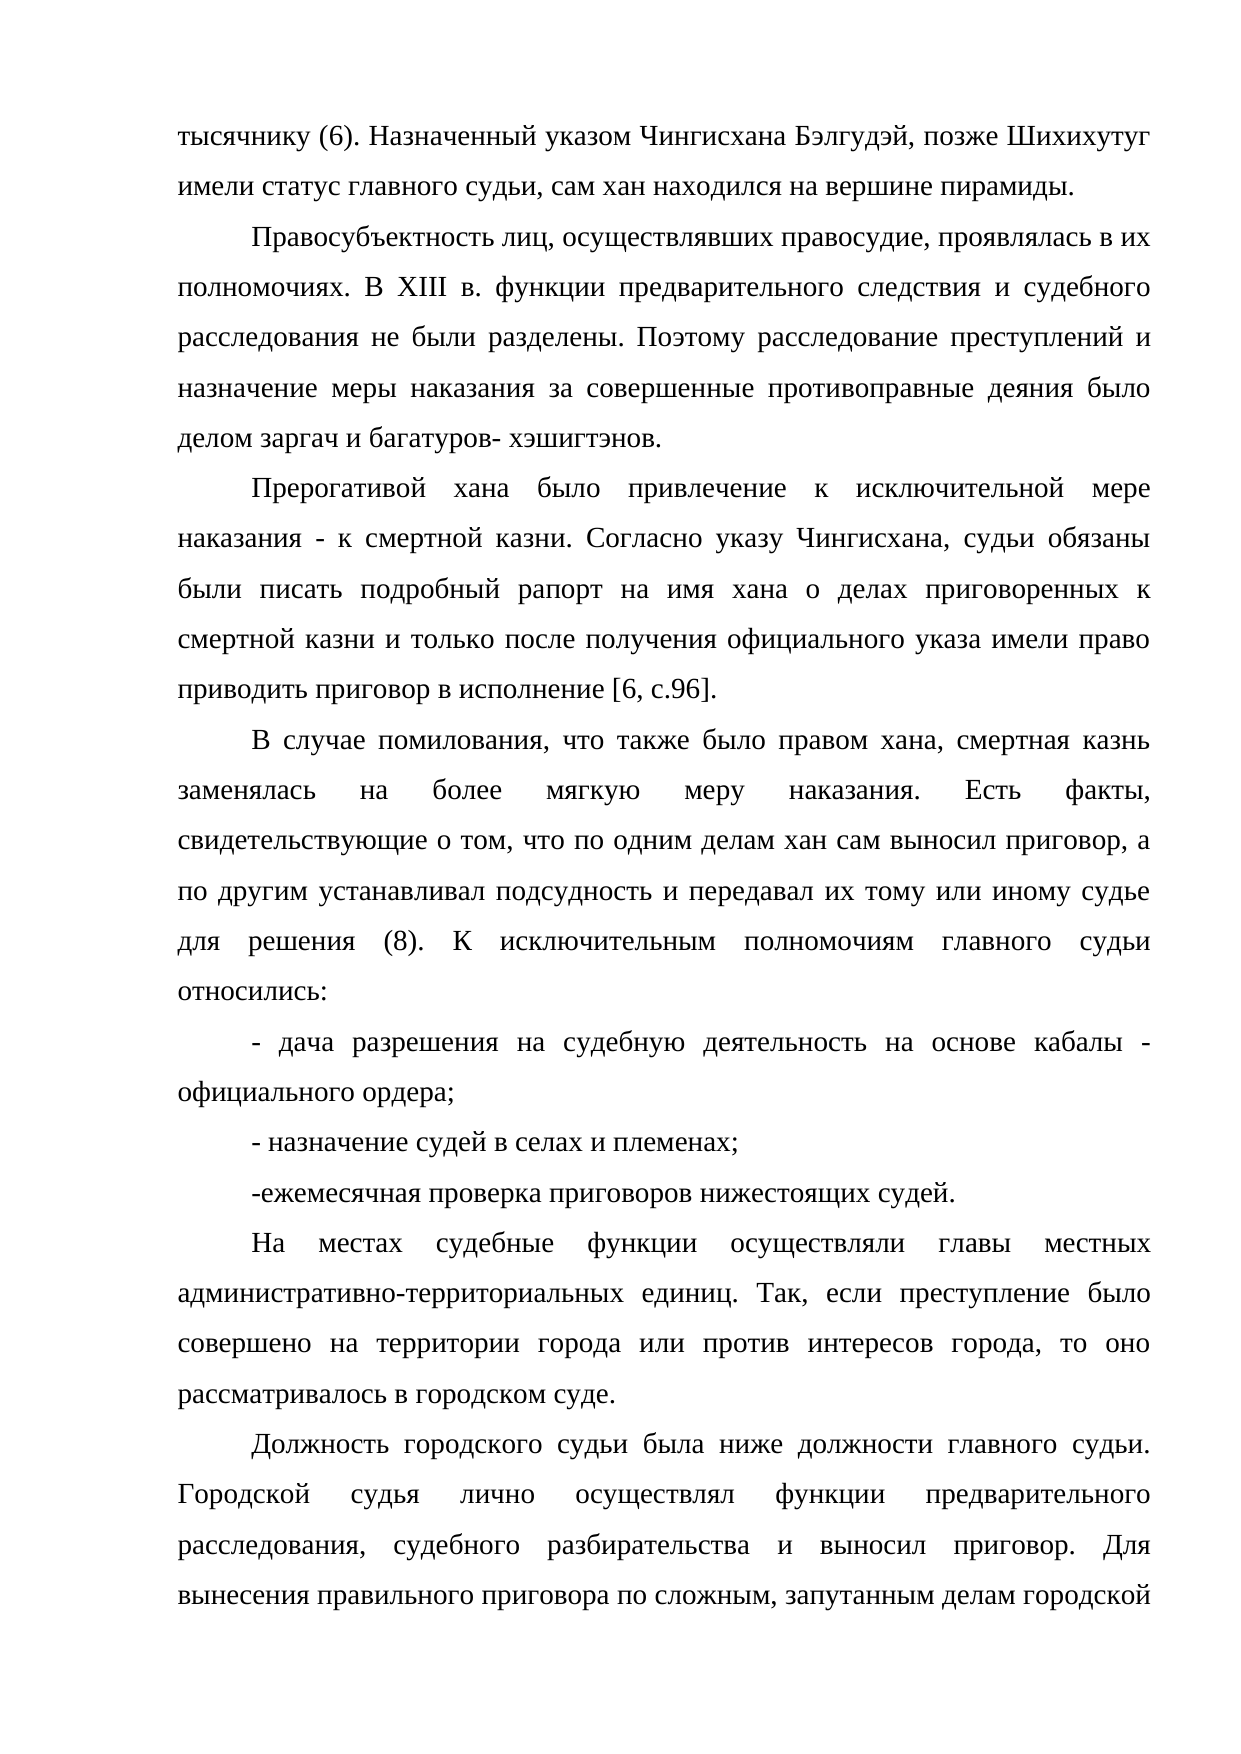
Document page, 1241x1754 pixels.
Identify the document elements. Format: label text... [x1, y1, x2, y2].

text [177, 118, 1152, 202]
text - дача разрешения на судебную деятельность на основе кабалы - официального ордера; [177, 1024, 1152, 1108]
text В случае помилования, что также было правом хана, смертная казнь заменялась на более мягкую меру наказания. Есть факты, свидетельствующие о том, что по одним делам хан сам выносил приговор, а по другим устанавливал подсудность и передавал их тому или иному судье для решения (8). К исключительным полномочиям главного судьи относились: [177, 722, 1152, 1007]
text На местах судебные функции осуществляли главы местных административно-территориальных единиц. Так, если преступление было совершено на территории города или против интересов города, то оно рассматривалось в городском суде. [177, 1225, 1152, 1409]
text Правосубъектность лиц, осуществлявших правосудие, проявлялась в их полномочиях. В XIII в. функции предварительного следствия и судебного расследования не были разделены. Поэтому расследование преступлений и назначение меры наказания за совершенные противоправные деяния было делом заргач и багатуров- хэшигтэнов. [177, 219, 1152, 453]
text - назначение судей в селах и племенах; [177, 1124, 1152, 1158]
text -ежемесячная проверка приговоров нижестоящих судей. [177, 1175, 1152, 1208]
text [177, 1426, 1152, 1611]
text Прерогативой хана было привлечение к исключительной мере наказания - к смертной казни. Согласно указу Чингисхана, судьи обязаны были писать подробный рапорт на имя хана о делах приговоренных к смертной казни и только после получения официального указа имели право приводить приговор в исполнение [6, с.96]. [177, 470, 1152, 705]
